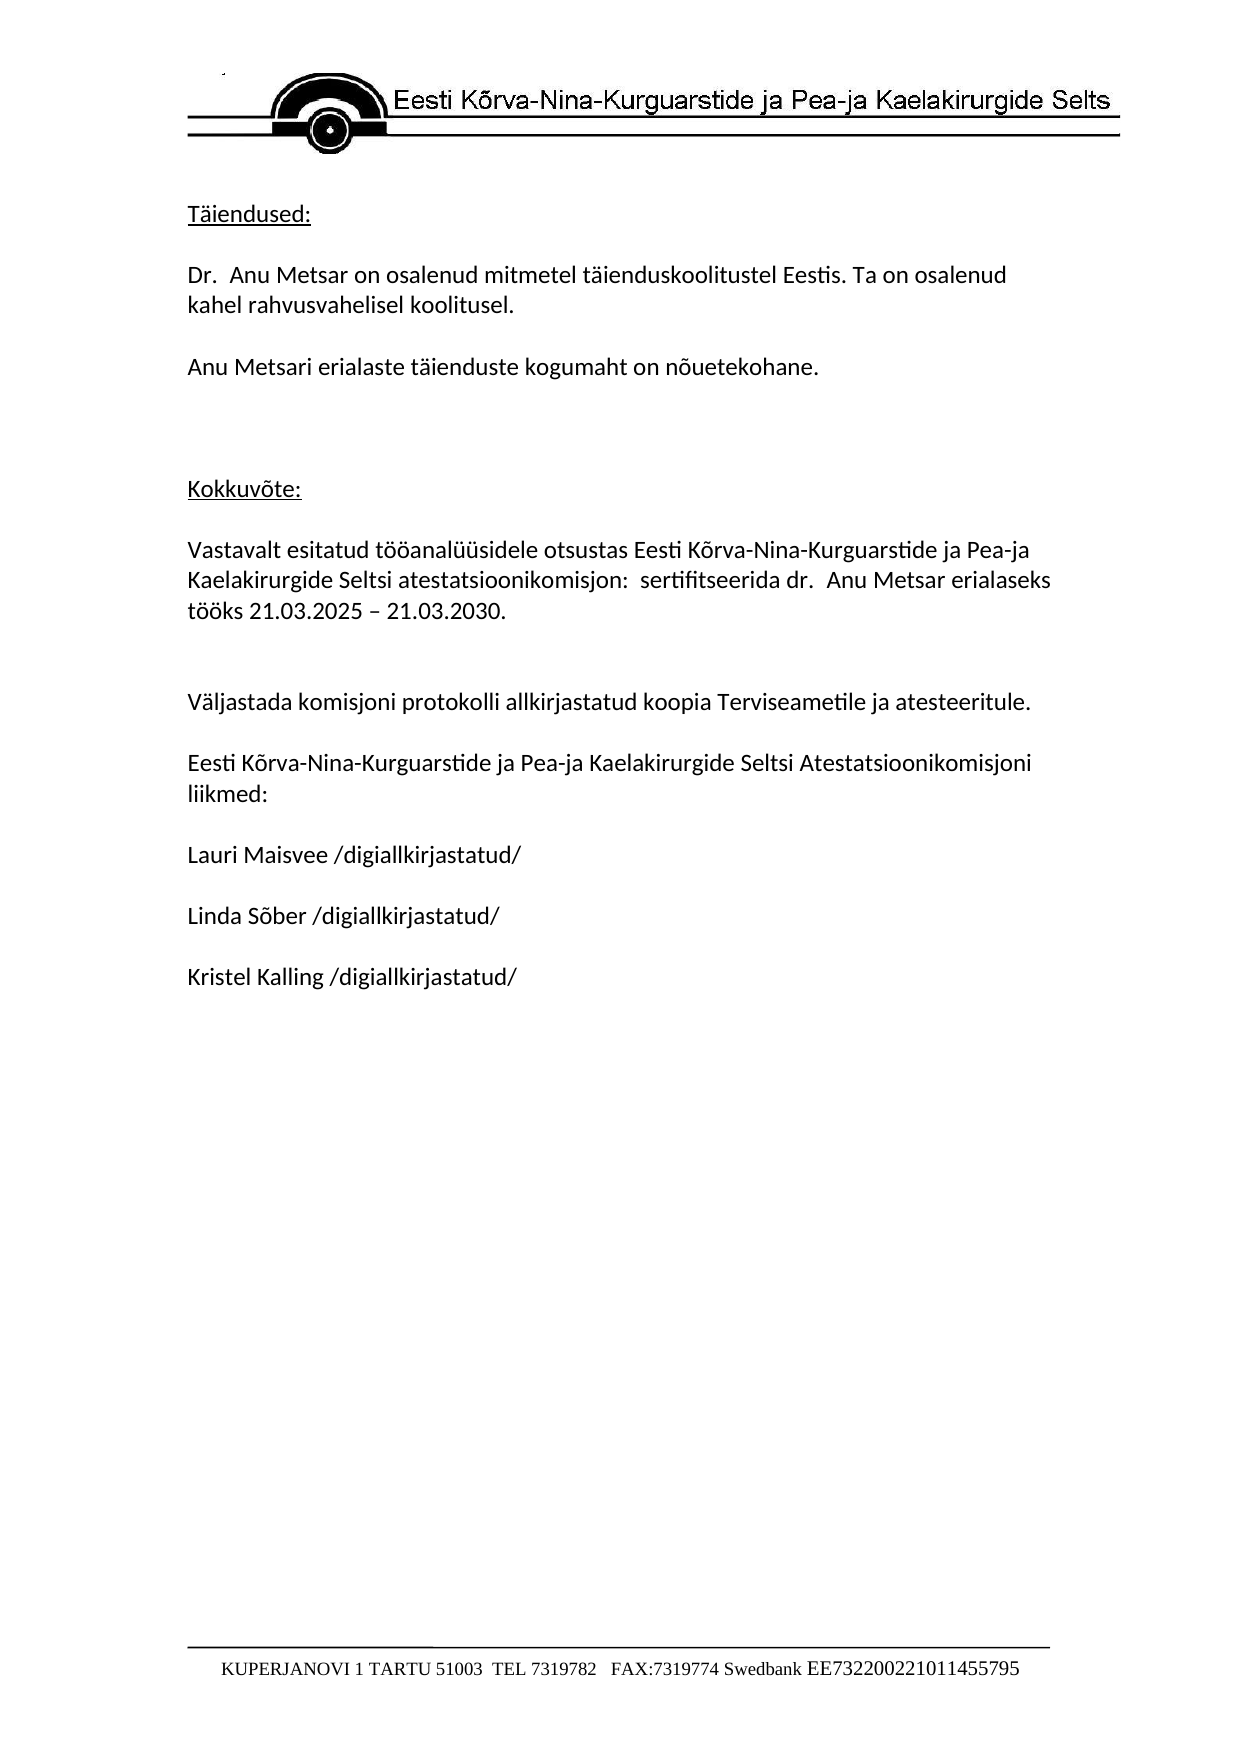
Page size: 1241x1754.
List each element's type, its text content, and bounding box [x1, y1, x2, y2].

text Lauri Maisvee /digiallkirjastatud/ [187, 839, 1053, 869]
text Eesti Kõrva-Nina-Kurguarstide ja Pea-ja Kaelakirurgide Seltsi Atestatsioonikomisjoni liikmed: [187, 747, 1053, 808]
text Dr. Anu Metsar on osalenud mitmetel täienduskoolitustel Eestis. Ta on osalenud kahel rahvusvahelisel koolitusel. [187, 259, 1053, 320]
text Väljastada komisjoni protokolli allkirjastatud koopia Terviseametile ja atesteeritule. [187, 686, 1053, 717]
text Anu Metsari erialaste täienduste kogumaht on nõuetekohane. [187, 351, 1053, 381]
text Kristel Kalling /digiallkirjastatud/ [187, 961, 1053, 992]
picture [187, 73, 1121, 168]
text Kokkuvõte: [187, 473, 1053, 503]
text Vastavalt esitatud tööanalüüsidele otsustas Eesti Kõrva-Nina-Kurguarstide ja Pea-ja Kaelakirurgide Seltsi atestatsioonikomisjon: sertifitseerida dr. Anu Metsar erialaseks tööks 21.03.2025 – 21.03.2030. [187, 534, 1053, 625]
text Täiendused: [187, 198, 1053, 228]
text Linda Sõber /digiallkirjastatud/ [187, 900, 1053, 931]
